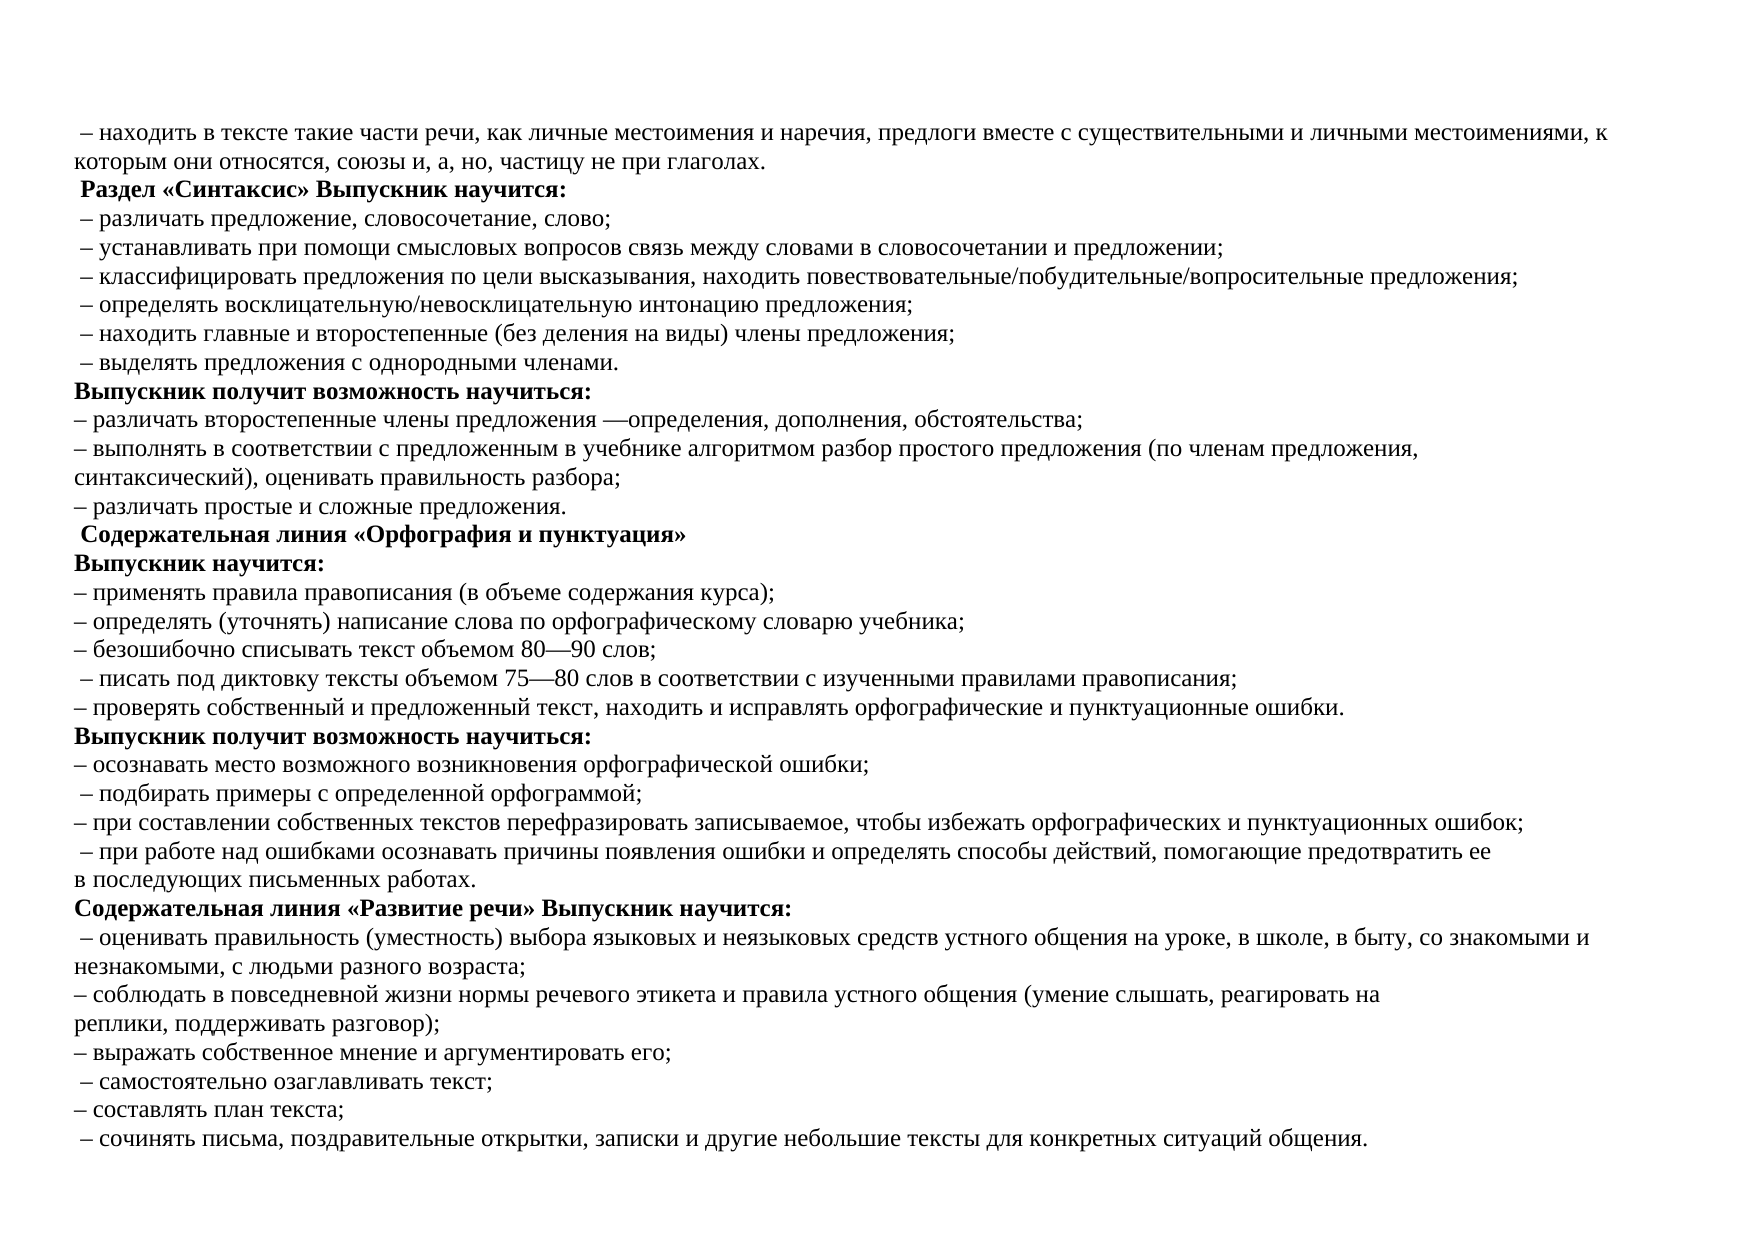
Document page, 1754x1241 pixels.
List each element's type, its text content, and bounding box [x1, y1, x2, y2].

text – устанавливать при помощи смысловых вопросов связь между словами в словосочетании и предложении; [80, 232, 1683, 261]
text – классифицировать предложения по цели высказывания, находить повествовательные/побудительные/вопросительные предложения; [80, 261, 1683, 289]
text Выпускник получит возможность научиться: [74, 721, 1683, 749]
text – выполнять в соответствии с предложенным в учебнике алгоритмом разбор простого предложения (по членам предложения, синтаксический), оценивать правильность разбора; [74, 433, 1512, 491]
text – различать простые и сложные предложения. [74, 491, 1683, 519]
text – при составлении собственных текстов перефразировать записываемое, чтобы избежать орфографических и пунктуационных ошибок; [74, 807, 1683, 836]
text – сочинять письма, поздравительные открытки, записки и другие небольшие тексты для конкретных ситуаций общения. [80, 1123, 1683, 1152]
text Выпускник научится: [74, 548, 1683, 577]
text – применять правила правописания (в объеме содержания курса); [74, 577, 1683, 606]
list последующих письменных работах. [74, 864, 1683, 893]
text – различать второстепенные члены предложения —определения, дополнения, обстоятельства; [74, 404, 1683, 433]
text – осознавать место возможного возникновения орфографической ошибки; [74, 749, 1683, 778]
text – безошибочно списывать текст объемом 80—90 слов; [74, 634, 1683, 663]
text – находить в тексте такие части речи, как личные местоимения и наречия, предлоги вместе с существительными и личными местоимениями, к которым они относятся, союзы и, а, но, частицу не при глаголах. [74, 117, 1679, 174]
text – оценивать правильность (уместность) выбора языковых и неязыковых средств устного общения на уроке, в школе, в быту, со знакомыми и незнакомыми, с людьми разного возраста; [74, 922, 1683, 979]
text – проверять собственный и предложенный текст, находить и исправлять орфографические и пунктуационные ошибки. [74, 692, 1683, 721]
text – составлять план текста; [74, 1094, 1683, 1123]
text – определять восклицательную/невосклицательную интонацию предложения; [80, 289, 1683, 318]
text – самостоятельно озаглавливать текст; [80, 1066, 1683, 1094]
text Содержательная линия «Развитие речи» Выпускник научится: [74, 893, 1672, 922]
text – выделять предложения с однородными членами. [80, 347, 1683, 376]
text – соблюдать в повседневной жизни нормы речевого этикета и правила устного общения (умение слышать, реагировать на реплики, поддерживать разговор); [74, 979, 1473, 1037]
text Раздел «Синтаксис» Выпускник научится: [80, 174, 1687, 203]
text – находить главные и второстепенные (без деления на виды) члены предложения; [80, 318, 1683, 347]
text – при работе над ошибками осознавать причины появления ошибки и определять способы действий, помогающие предотвратить ее [80, 836, 1683, 864]
text – выражать собственное мнение и аргументировать его; [74, 1037, 1683, 1066]
text Содержательная линия «Орфография и пунктуация» [80, 519, 1683, 548]
text – подбирать примеры с определенной орфограммой; [80, 778, 1683, 807]
text – писать под диктовку тексты объемом 75—80 слов в соответствии с изученными правилами правописания; [80, 663, 1683, 692]
text Выпускник получит возможность научиться: [74, 376, 1683, 404]
text – различать предложение, словосочетание, слово; [80, 203, 1683, 232]
text – определять (уточнять) написание слова по орфографическому словарю учебника; [74, 606, 1683, 634]
